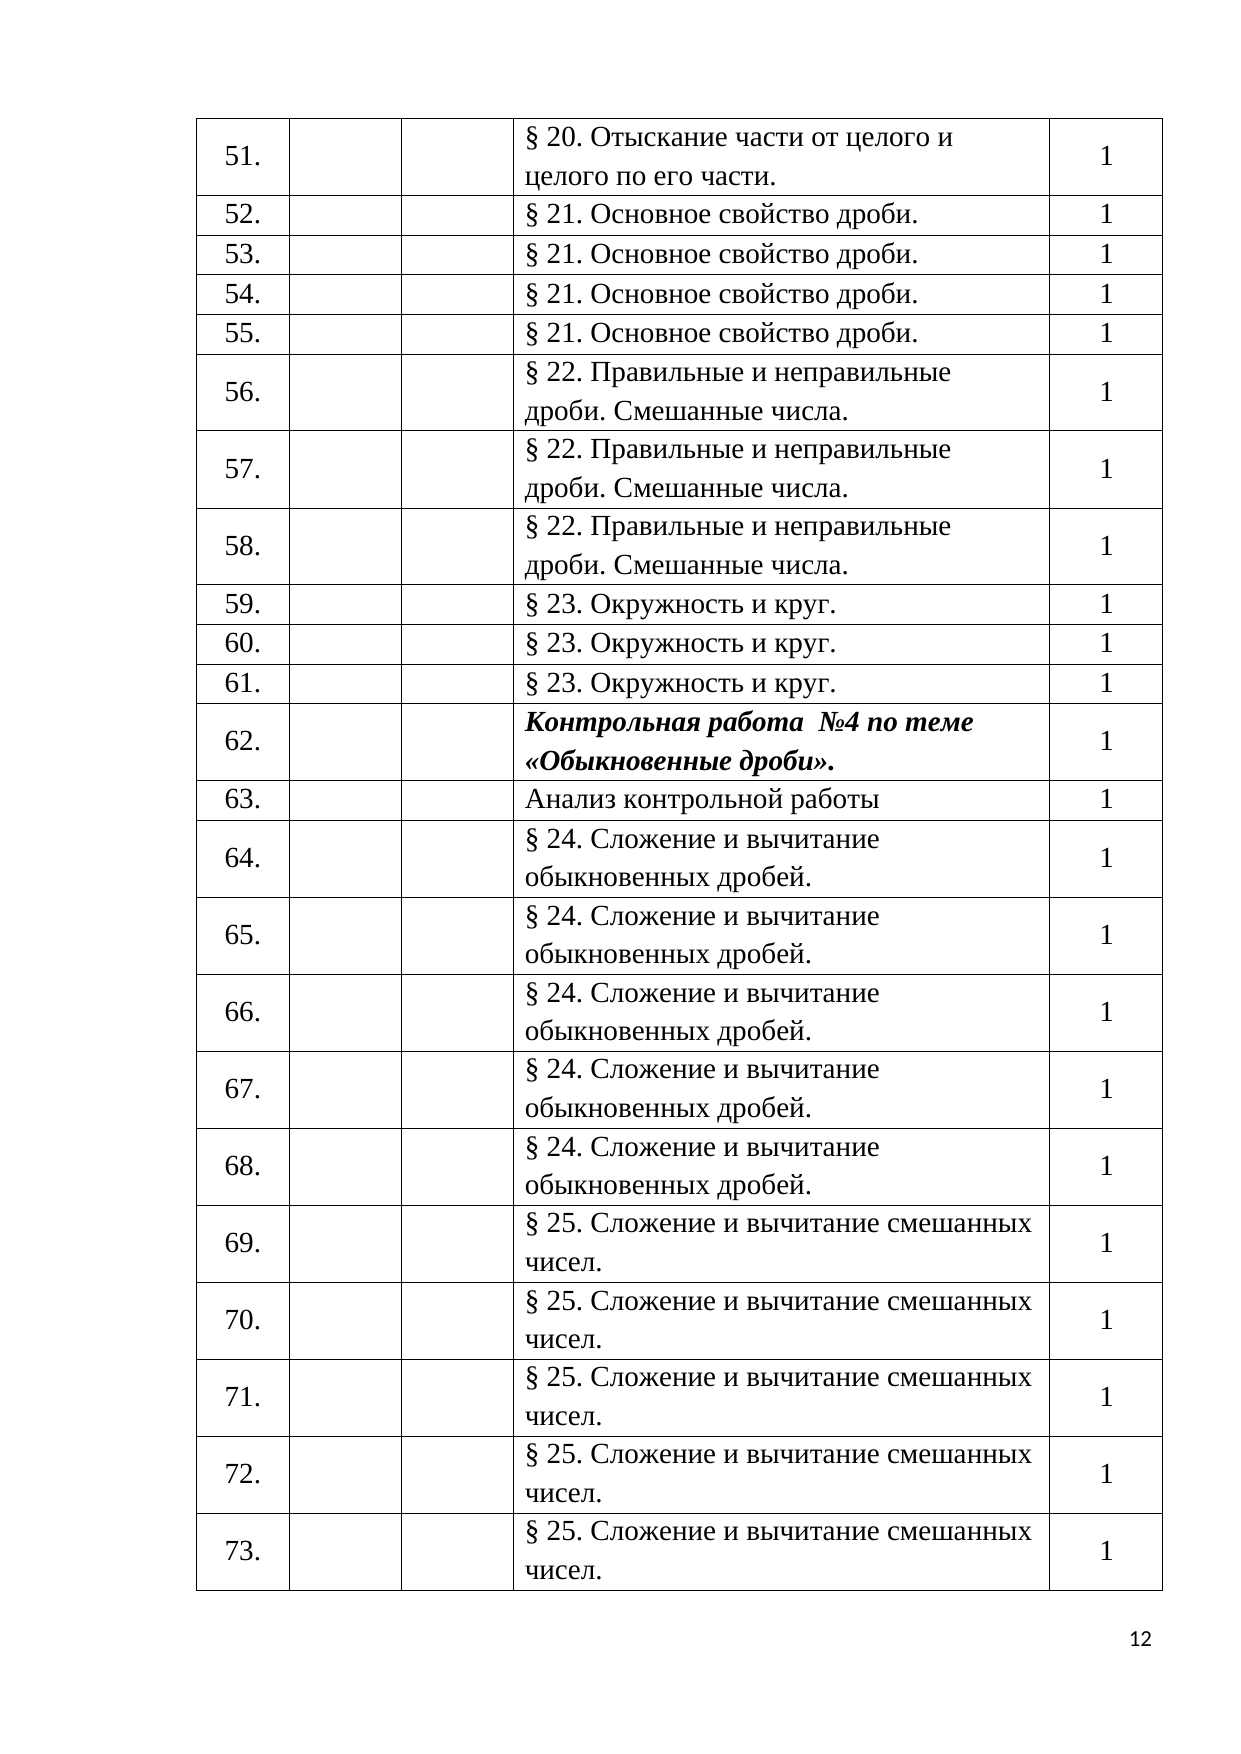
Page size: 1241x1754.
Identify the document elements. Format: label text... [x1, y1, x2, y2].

table_cell § 25. Сложение и вычитание смешанных чисел. [514, 1437, 1049, 1512]
table_cell 1 [1050, 1360, 1162, 1436]
table_cell Контрольная работа №4 по теме «Обыкновенные дроби». [514, 704, 1049, 780]
table_cell 59. [197, 585, 289, 624]
table_cell 53. [197, 236, 289, 274]
table_cell 60. [197, 625, 289, 663]
table_cell [290, 781, 401, 820]
table_cell [290, 196, 401, 235]
table_cell [402, 1283, 513, 1358]
table_cell [402, 975, 513, 1051]
table_cell 67. [197, 1052, 289, 1128]
table_cell [290, 585, 401, 624]
table_cell 71. [197, 1360, 289, 1436]
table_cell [514, 119, 1049, 195]
table_cell 1 [1050, 355, 1162, 430]
table_cell [402, 781, 513, 820]
table_cell [402, 1129, 513, 1204]
table_cell 1 [1050, 315, 1162, 353]
table_cell [402, 355, 513, 430]
table_cell 1 [1050, 119, 1162, 195]
table_cell 1 [1050, 236, 1162, 274]
table_cell 1 [1050, 1206, 1162, 1282]
table_cell [402, 1206, 513, 1282]
table_cell [402, 821, 513, 897]
table_cell 1 [1050, 821, 1162, 897]
table_cell [290, 275, 401, 314]
table_cell 1 [1050, 196, 1162, 235]
table_cell 73. [197, 1514, 289, 1589]
table_cell [290, 975, 401, 1051]
table_cell § 22. Правильные и неправильные дроби. Смешанные числа. [514, 431, 1049, 507]
table_cell [402, 704, 513, 780]
table_cell 1 [1050, 704, 1162, 780]
table_cell 56. [197, 355, 289, 430]
table_cell 57. [197, 431, 289, 507]
table_cell 1 [1050, 1129, 1162, 1204]
table_cell § 23. Окружность и круг. [514, 625, 1049, 663]
table_cell § 24. Сложение и вычитание обыкновенных дробей. [514, 975, 1049, 1051]
table_cell [290, 625, 401, 663]
table_cell 70. [197, 1283, 289, 1358]
table_cell [290, 1514, 401, 1589]
table_cell [290, 236, 401, 274]
table_cell [402, 1437, 513, 1512]
table_cell 1 [1050, 431, 1162, 507]
table_cell [290, 1206, 401, 1282]
table_cell [290, 704, 401, 780]
table_cell § 21. Основное свойство дроби. [514, 236, 1049, 274]
table_cell § 25. Сложение и вычитание смешанных чисел. [514, 1283, 1049, 1358]
table_cell [290, 665, 401, 703]
table_cell [402, 1052, 513, 1128]
table_cell 54. [197, 275, 289, 314]
table_cell 1 [1050, 509, 1162, 584]
table_cell § 24. Сложение и вычитание обыкновенных дробей. [514, 821, 1049, 897]
table_cell § 25. Сложение и вычитание смешанных чисел. [514, 1360, 1049, 1436]
table_cell 1 [1050, 665, 1162, 703]
table_cell [290, 821, 401, 897]
table_cell [402, 431, 513, 507]
table_cell [402, 1514, 513, 1589]
table_cell [402, 119, 513, 195]
table_cell 1 [1050, 1437, 1162, 1512]
table_cell § 25. Сложение и вычитание смешанных чисел. [514, 1514, 1049, 1589]
table_cell [402, 585, 513, 624]
table_cell [402, 236, 513, 274]
table_cell [402, 1360, 513, 1436]
table_cell [290, 1283, 401, 1358]
table_cell § 21. Основное свойство дроби. [514, 275, 1049, 314]
table_cell [290, 315, 401, 353]
table_cell 68. [197, 1129, 289, 1204]
table_cell [402, 898, 513, 974]
table_cell 1 [1050, 781, 1162, 820]
table_cell § 24. Сложение и вычитание обыкновенных дробей. [514, 898, 1049, 974]
table_cell 63. [197, 781, 289, 820]
table_cell [402, 196, 513, 235]
table_cell 1 [1050, 1283, 1162, 1358]
table_cell [290, 355, 401, 430]
table_cell 51. [197, 119, 289, 195]
table_cell [290, 1052, 401, 1128]
table_cell [290, 1360, 401, 1436]
table_cell [290, 119, 401, 195]
table_cell 69. [197, 1206, 289, 1282]
table_cell 1 [1050, 1052, 1162, 1128]
table_cell 61. [197, 665, 289, 703]
table_cell 1 [1050, 1514, 1162, 1589]
table_cell § 21. Основное свойство дроби. [514, 196, 1049, 235]
table_cell [402, 625, 513, 663]
table_cell 52. [197, 196, 289, 235]
table_cell Анализ контрольной работы [514, 781, 1049, 820]
table_cell [290, 509, 401, 584]
table_cell § 22. Правильные и неправильные дроби. Смешанные числа. [514, 355, 1049, 430]
table_cell 1 [1050, 898, 1162, 974]
table_cell § 24. Сложение и вычитание обыкновенных дробей. [514, 1129, 1049, 1204]
table_cell 62. [197, 704, 289, 780]
table_cell [402, 509, 513, 584]
table_cell § 23. Окружность и круг. [514, 585, 1049, 624]
table_cell 1 [1050, 585, 1162, 624]
table_cell 66. [197, 975, 289, 1051]
table_cell § 24. Сложение и вычитание обыкновенных дробей. [514, 1052, 1049, 1128]
table_cell 58. [197, 509, 289, 584]
table_cell 65. [197, 898, 289, 974]
table_cell [402, 665, 513, 703]
table_cell § 21. Основное свойство дроби. [514, 315, 1049, 353]
table_cell § 25. Сложение и вычитание смешанных чисел. [514, 1206, 1049, 1282]
table_cell [290, 431, 401, 507]
table_cell 1 [1050, 975, 1162, 1051]
table_cell 1 [1050, 625, 1162, 663]
table_cell § 22. Правильные и неправильные дроби. Смешанные числа. [514, 509, 1049, 584]
table_cell 55. [197, 315, 289, 353]
table_cell [402, 315, 513, 353]
table_cell § 23. Окружность и круг. [514, 665, 1049, 703]
table_cell [290, 1437, 401, 1512]
table_cell [290, 1129, 401, 1204]
table_cell 72. [197, 1437, 289, 1512]
table_cell [290, 898, 401, 974]
table_cell [402, 275, 513, 314]
table_cell 64. [197, 821, 289, 897]
table_cell 1 [1050, 275, 1162, 314]
